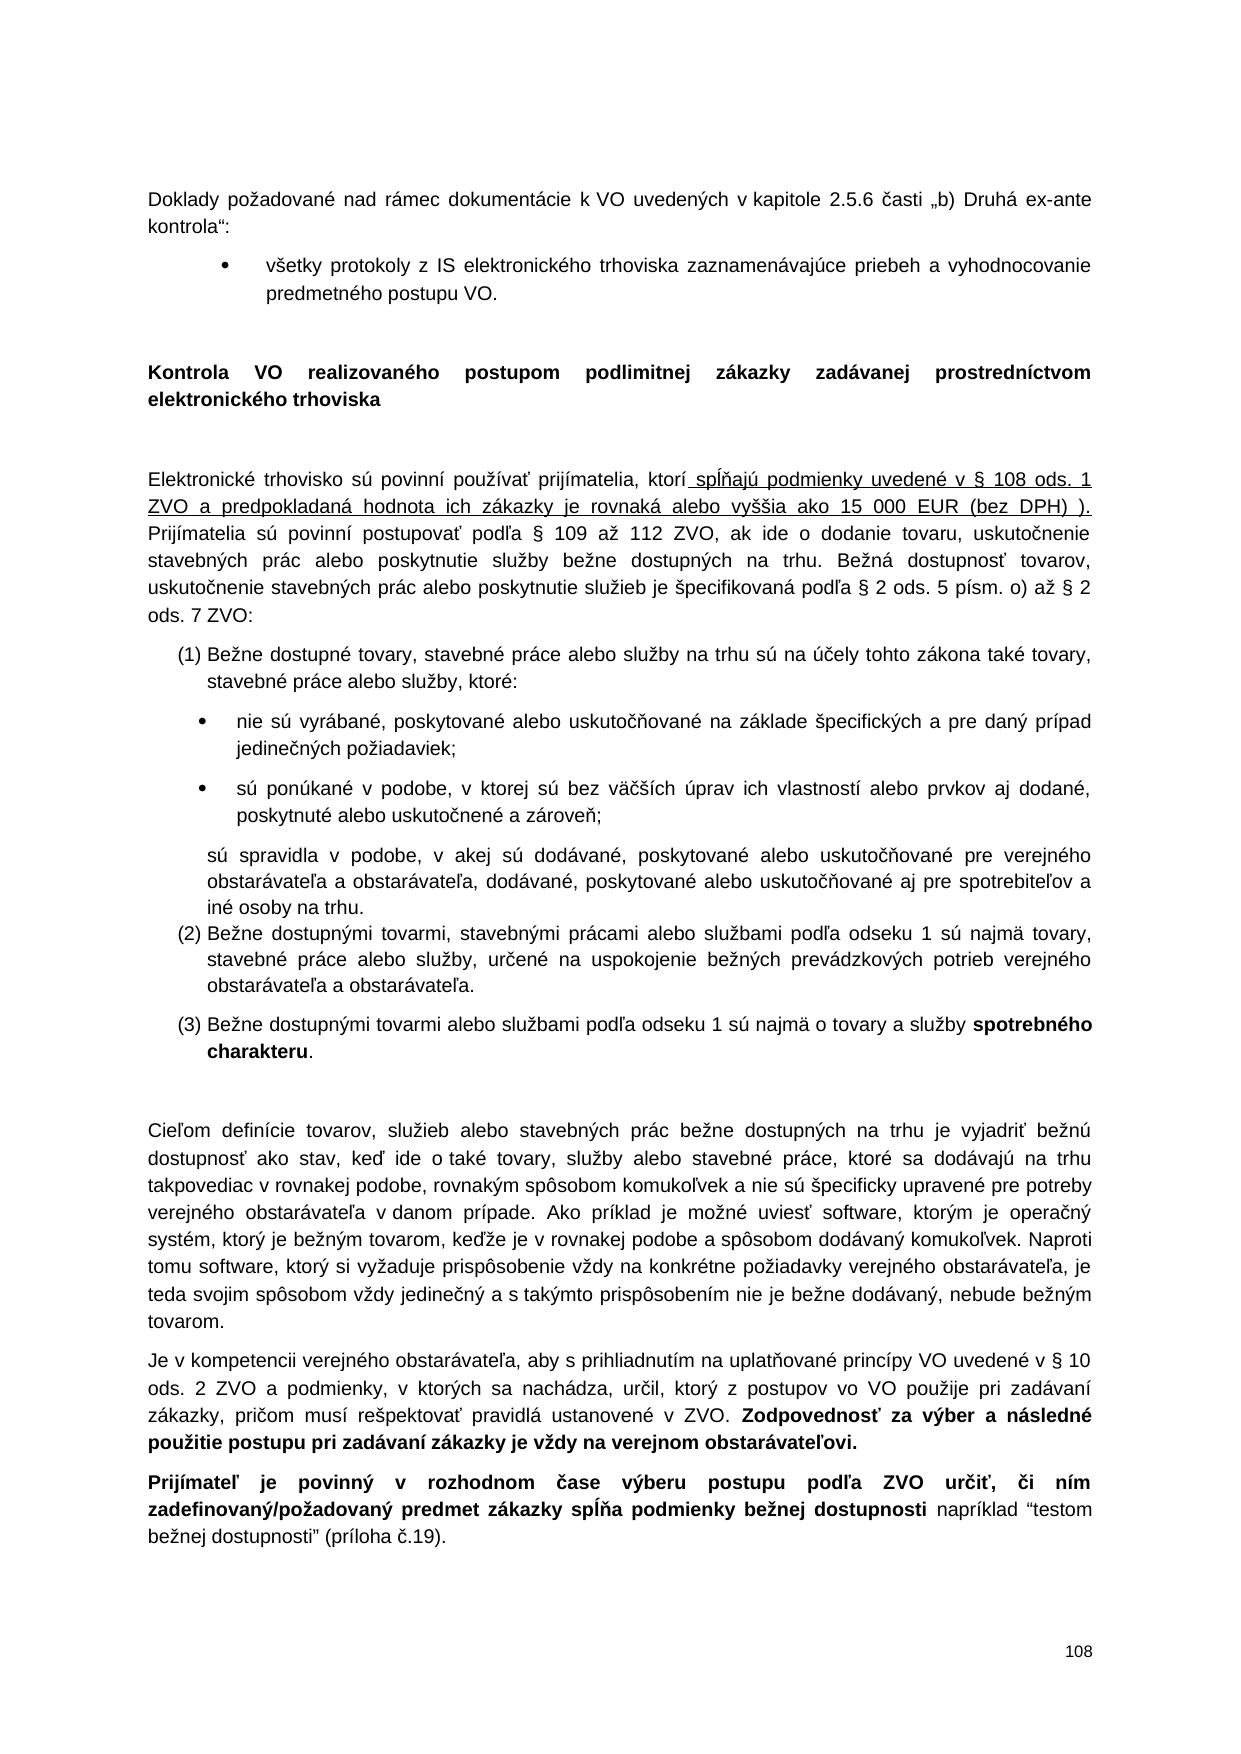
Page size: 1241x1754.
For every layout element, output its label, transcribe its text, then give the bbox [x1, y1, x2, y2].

text Kontrola VO realizovaného postupom podlimitnej zákazky zadávanej prostredníctvom elektronického trhoviska [148, 361, 1092, 411]
text Elektronické trhovisko sú povinní používať prijímatelia, ktorí spĺňajú podmienky uvedené v § 108 ods. 1 ZVO a predpokladaná hodnota ich zákazky je rovnaká alebo vyššia ako 15 000 EUR (bez DPH) ). Prijímatelia sú povinní postupovať podľa § 109 až 112 ZVO, ak ide o dodanie tovaru, uskutočnenie stavebných prác alebo poskytnutie služby bežne dostupných na trhu. Bežná dostupnosť tovarov, uskutočnenie stavebných prác alebo poskytnutie služieb je špecifikovaná podľa § 2 ods. 5 písm. o) až § 2 ods. 7 ZVO: [148, 467, 1092, 515]
list všetky protokoly z IS elektronického trhoviska zaznamenávajúce priebeh a vyhodnocovanie predmetného postupu VO. [222, 254, 1092, 304]
text Prijímateľ je povinný v rozhodnom čase výberu postupu podľa ZVO určiť, či ním zadefinovaný/požadovaný predmet zákazky spĺňa podmienky bežnej dostupnosti napríklad “testom bežnej dostupnosti” (príloha č.19). [148, 1471, 1092, 1548]
text sú spravidla v podobe, v akej sú dodávané, poskytované alebo uskutočňované pre verejného obstarávateľa a obstarávateľa, dodávané, poskytované alebo uskutočňované aj pre spotrebiteľov a iné osoby na trhu. [207, 844, 1092, 919]
list Bežne dostupné tovary, stavebné práce alebo služby na trhu sú na účely tohto zákona také tovary, stavebné práce alebo služby, ktoré: [177, 643, 1092, 693]
text Je v kompetencii verejného obstarávateľa, aby s prihliadnutím na uplatňované princípy VO uvedené v § 10 ods. 2 ZVO a podmienky, v ktorých sa nachádza, určil, ktorý z postupov vo VO použije pri zadávaní zákazky, pričom musí rešpektovať pravidlá ustanovené v ZVO. Zodpovednosť za výber a následné použitie postupu pri zadávaní zákazky je vždy na verejnom obstarávateľovi. [148, 1349, 1092, 1453]
text Doklady požadované nad rámec dokumentácie k VO uvedených v kapitole 2.5.6 časti „b) Druhá ex-ante kontrola“: [148, 187, 1092, 237]
text Cieľom definície tovarov, služieb alebo stavebných prác bežne dostupných na trhu je vyjadriť bežnú dostupnosť ako stav, keď ide o také tovary, služby alebo stavebné práce, ktoré sa dodávajú na trhu takpovediac v rovnakej podobe, rovnakým spôsobom komukoľvek a nie sú špecificky upravené pre potreby verejného obstarávateľa v danom prípade. Ako príklad je možné uviesť software, ktorým je operačný systém, ktorý je bežným tovarom, keďže je v rovnakej podobe a spôsobom dodávaný komukoľvek. Naproti tomu software, ktorý si vyžaduje prispôsobenie vždy na konkrétne požiadavky verejného obstarávateľa, je teda svojim spôsobom vždy jedinečný a s takýmto prispôsobením nie je bežne dodávaný, nebude bežným tovarom. [148, 1119, 1092, 1332]
text Elektronické trhovisko sú povinní používať prijímatelia, ktorí spĺňajú podmienky uvedené v § 108 ods. 1 ZVO a predpokladaná hodnota ich zákazky je rovnaká alebo vyššia ako 15 000 EUR (bez DPH) ). Prijímatelia sú povinní postupovať podľa § 109 až 112 ZVO, ak ide o dodanie tovaru, uskutočnenie stavebných prác alebo poskytnutie služby bežne dostupných na trhu. Bežná dostupnosť tovarov, uskutočnenie stavebných prác alebo poskytnutie služieb je špecifikovaná podľa § 2 ods. 5 písm. o) až § 2 ods. 7 ZVO: [148, 516, 1092, 626]
text nie sú vyrábané, poskytované alebo uskutočňované na základe špecifických a pre daný prípad jedinečných požiadaviek; [199, 710, 1092, 760]
text (3) Bežne dostupnými tovarmi alebo službami podľa odseku 1 sú najmä o tovary a služby spotrebného charakteru. [177, 1013, 1092, 1063]
text sú ponúkané v podobe, v ktorej sú bez väčších úprav ich vlastností alebo prvkov aj dodané, poskytnuté alebo uskutočnené a zároveň; [199, 777, 1092, 827]
text (2) Bežne dostupnými tovarmi, stavebnými prácami alebo službami podľa odseku 1 sú najmä tovary, stavebné práce alebo služby, určené na uspokojenie bežných prevádzkových potrieb verejného obstarávateľa a obstarávateľa. [177, 922, 1092, 997]
